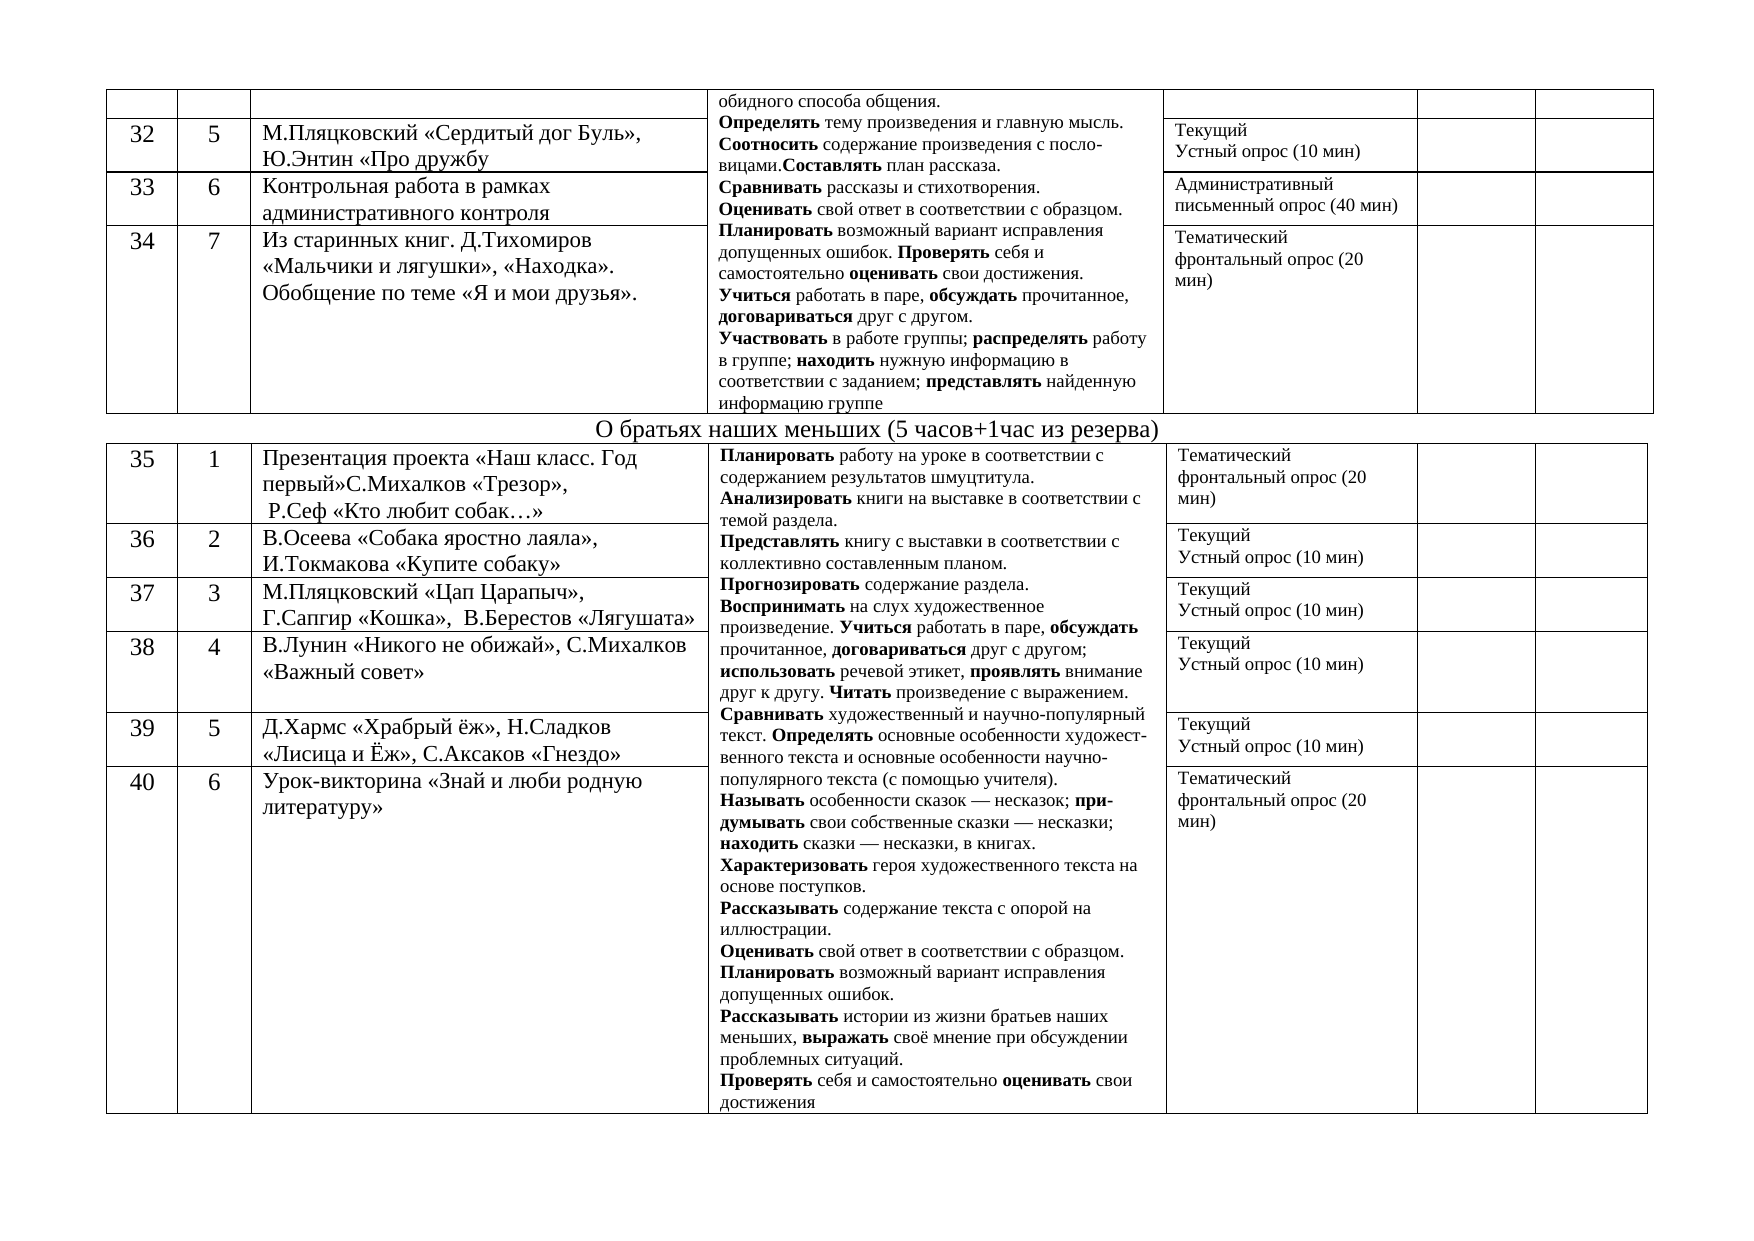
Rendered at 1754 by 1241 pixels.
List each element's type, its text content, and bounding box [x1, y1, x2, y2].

table_cell [1536, 173, 1653, 225]
table_cell В.Лунин «Никого не обижай», С.Михалков «Важный совет» [252, 632, 708, 712]
table_cell 31 [107, 90, 177, 118]
table_cell 34 [107, 226, 177, 413]
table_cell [251, 90, 707, 118]
table_cell [1536, 226, 1653, 413]
table_cell 39 [107, 713, 177, 766]
table_cell Тематический фронтальный опрос (20 мин) [1167, 767, 1417, 1112]
table_cell [1536, 632, 1647, 712]
table_cell 40 [107, 767, 177, 1112]
table_cell [1536, 767, 1647, 1112]
table_cell Текущий Устный опрос (10 мин) [1167, 524, 1417, 577]
table_header [1418, 444, 1535, 523]
table_cell 4 [178, 632, 251, 712]
table_cell Административный письменный опрос (40 мин) [1164, 173, 1417, 225]
table_cell Текущий Устный опрос (10 мин) [1167, 578, 1417, 631]
table_header Планировать работу на уроке в соответствии с содержанием результатов шмуцтитула. Анализировать книги на выставке в соответствии с темой раздела. Представлять книгу с выставки в соответствии с коллективно составленным планом. Прогнозировать содержание раздела. Воспринимать на слух художественное произведение. Учиться работать в паре, обсуждать прочитанное, договариваться друг с другом; использовать речевой этикет, проявлять внимание друг к другу. Читать произведение с выражением. Сравнивать художественный и научно-популярный текст. Определять основные особенности художественного текста и основные особенности научно-популярного текста (с помощью учителя). Называть особенности сказок — несказок; придумывать свои собственные сказки — несказки; находить сказки — несказки, в книгах. Характеризовать героя художественного текста на основе поступков. Рассказывать содержание текста с опорой на иллюстрации. Оценивать свой ответ в соответствии с образцом. Планировать возможный вариант исправления допущенных ошибок. Рассказывать истории из жизни братьев наших меньших, выражать своё мнение при обсуждении проблемных ситуаций. Проверять себя и самостоятельно оценивать свои достижения [709, 444, 1166, 1112]
table_cell [1536, 119, 1653, 171]
table_cell [1418, 524, 1535, 577]
table_cell 33 [107, 173, 177, 225]
table_cell 2 [178, 524, 251, 577]
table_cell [1164, 90, 1417, 118]
table_cell 38 [107, 632, 177, 712]
text О братьях наших меньших (5 часов+1час из резерва) [118, 414, 1636, 443]
table_cell М.Пляцковский «Сердитый дог Буль», Ю.Энтин «Про дружбу [251, 119, 707, 171]
table_cell 3 [178, 578, 251, 631]
table_cell [1418, 578, 1535, 631]
table_cell Д.Хармс «Храбрый ёж», Н.Сладков «Лисица и Ёж», С.Аксаков «Гнездо» [252, 713, 708, 766]
table_header 35 [107, 444, 177, 523]
table_cell Урок-викторина «Знай и люби родную литературу» [252, 767, 708, 1112]
table_cell 7 [178, 226, 250, 413]
table_header Тематический фронтальный опрос (20 мин) [1167, 444, 1417, 523]
table_cell 37 [107, 578, 177, 631]
table_cell 5 [178, 119, 250, 171]
table_cell 4 [178, 90, 250, 118]
table_cell Контрольная работа в рамках административного контроля [251, 173, 707, 225]
table_cell [1418, 632, 1535, 712]
table_cell [1418, 226, 1535, 413]
table_cell Из старинных книг. Д.Тихомиров «Мальчики и лягушки», «Находка». Обобщение по теме «Я и мои друзья». [251, 226, 707, 413]
table_header Презентация проекта «Наш класс. Год первый»С.Михалков «Трезор», Р.Сеф «Кто любит собак…» [252, 444, 708, 523]
table_cell 32 [107, 119, 177, 171]
table_cell 6 [178, 767, 251, 1112]
table_cell [1536, 713, 1647, 766]
table_cell Текущий Устный опрос (10 мин) [1167, 713, 1417, 766]
table_cell В.Осеева «Собака яростно лаяла», И.Токмакова «Купите собаку» [252, 524, 708, 577]
table_cell [1536, 578, 1647, 631]
table_cell [1536, 90, 1653, 118]
table_cell [1418, 119, 1535, 171]
table_cell [1418, 713, 1535, 766]
table_cell 5 [178, 713, 251, 766]
table_cell Тематический фронтальный опрос (20 мин) [1164, 226, 1417, 413]
table_header 1 [178, 444, 251, 523]
table_cell [1536, 524, 1647, 577]
table_cell Текущий Устный опрос (10 мин) [1167, 632, 1417, 712]
table_cell [1418, 90, 1535, 118]
table_cell Текущий Устный опрос (10 мин) [1164, 119, 1417, 171]
table_cell 6 [178, 173, 250, 225]
table_cell М.Пляцковский «Цап Царапыч», Г.Сапгир «Кошка», В.Берестов «Лягушата» [252, 578, 708, 631]
table_cell 36 [107, 524, 177, 577]
table_header [1536, 444, 1647, 523]
table_cell [1418, 767, 1535, 1112]
table_cell [1418, 173, 1535, 225]
